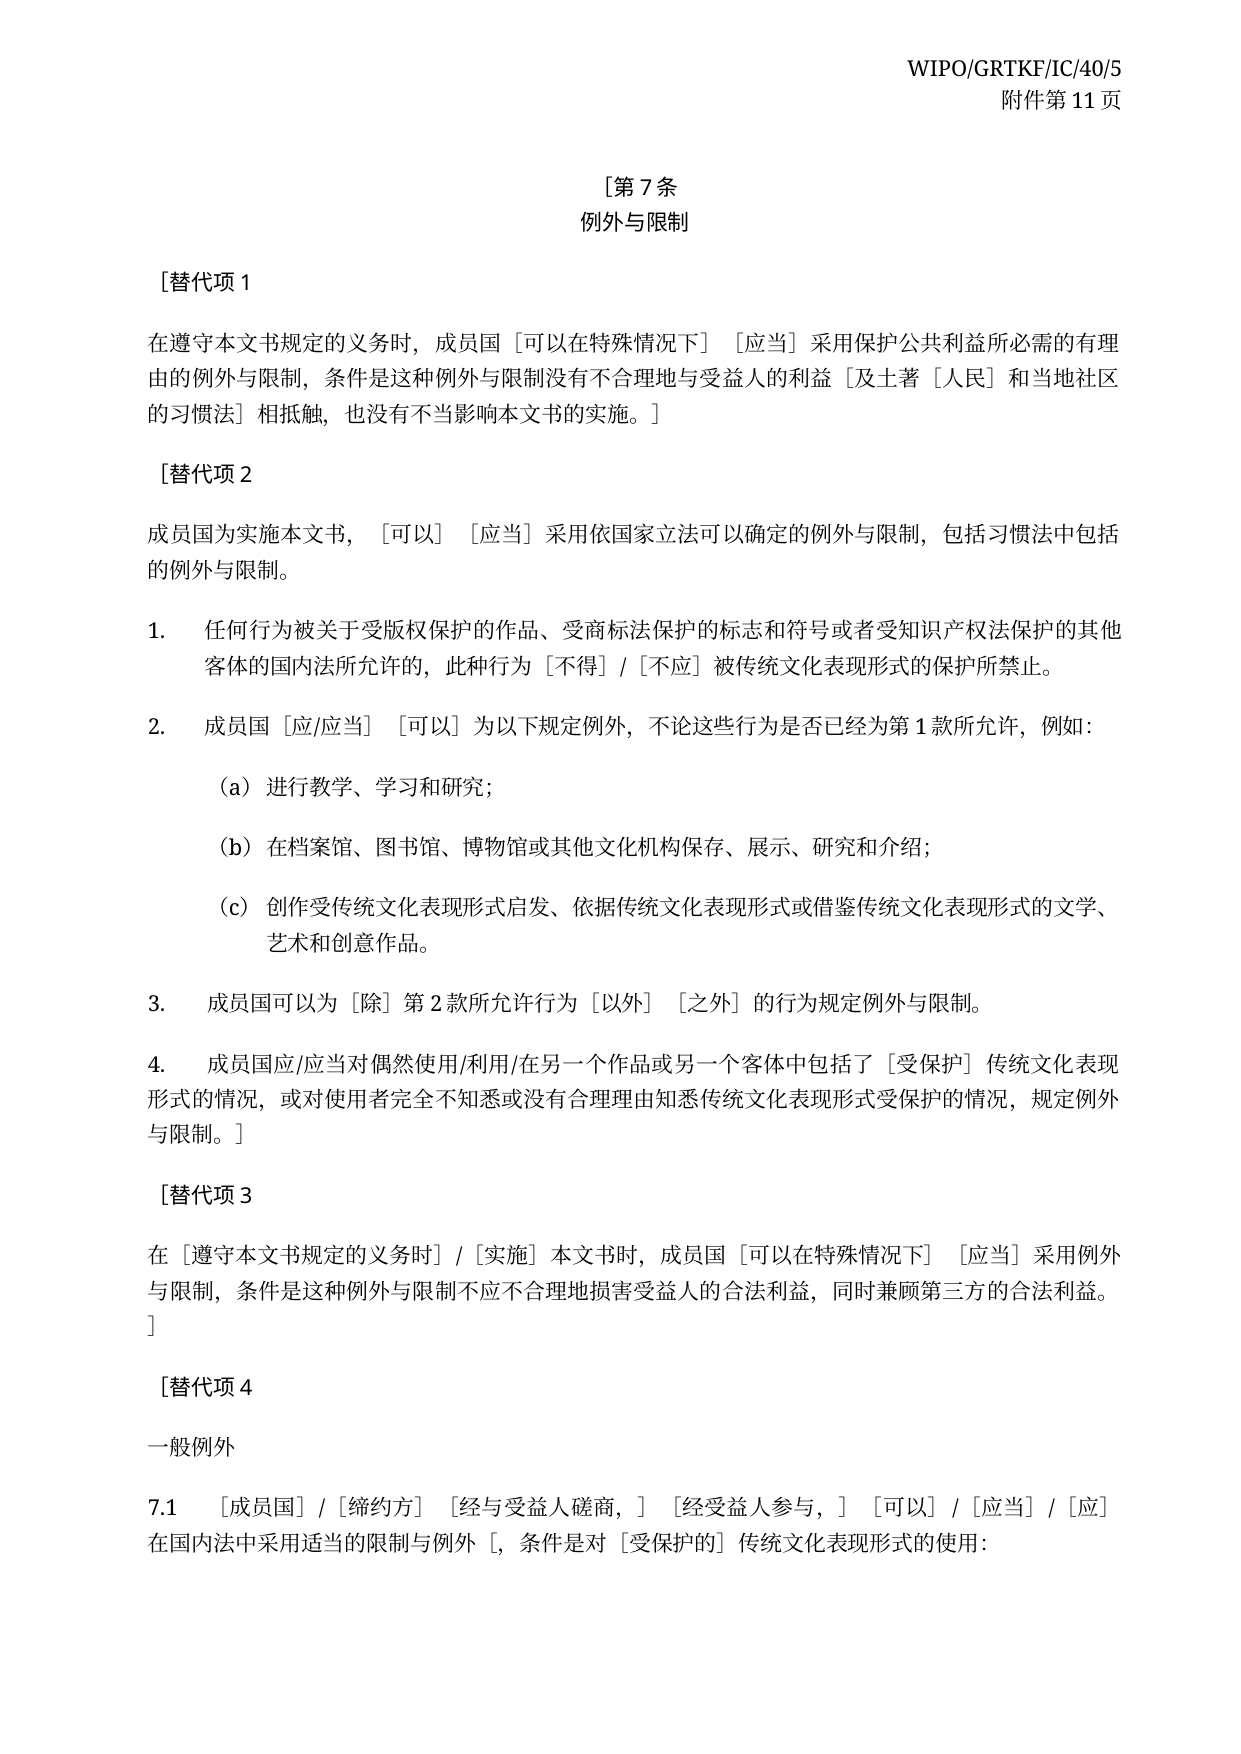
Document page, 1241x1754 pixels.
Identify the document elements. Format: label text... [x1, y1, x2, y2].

text 一般例外 [148, 1426, 1122, 1462]
text ［替代项4 [148, 1366, 1122, 1401]
text （b） 在档案馆、图书馆、博物馆或其他文化机构保存、展示、研究和介绍； [207, 826, 1122, 862]
text 2. 成员国［应/应当］［可以］为以下规定例外，不论这些行为是否已经为第1款所允许，例如： [148, 705, 1122, 741]
text ［第7条 例外与限制 [148, 166, 1122, 237]
text 成员国为实施本文书，［可以］［应当］采用依国家立法可以确定的例外与限制，包括习惯法中包括的例外与限制。 [148, 514, 1122, 584]
text ［替代项3 [148, 1174, 1122, 1209]
text 在遵守本文书规定的义务时，成员国［可以在特殊情况下］［应当］采用保护公共利益所必需的有理由的例外与限制，条件是这种例外与限制没有不合理地与受益人的利益［及土著［人民］和当地社区的习惯法］相抵触，也没有不当影响本文书的实施。］ [148, 322, 1122, 428]
text （a） 进行教学、学习和研究； [207, 766, 1122, 801]
text 1. 任何行为被关于受版权保护的作品、受商标法保护的标志和符号或者受知识产权法保护的其他客体的国内法所允许的，此种行为［不得］/［不应］被传统文化表现形式的保护所禁止。 [148, 609, 1122, 680]
text 4. 成员国应/应当对偶然使用/利用/在另一个作品或另一个客体中包括了［受保护］传统文化表现形式的情况，或对使用者完全不知悉或没有合理理由知悉传统文化表现形式受保护的情况，规定例外与限制。］ [148, 1043, 1122, 1149]
text ［替代项1 [148, 262, 1122, 297]
text 7.1 ［成员国］/［缔约方］［经与受益人磋商，］［经受益人参与，］［可以］/［应当］/［应］在国内法中采用适当的限制与例外［，条件是对［受保护的］传统文化表现形式的使用： [148, 1487, 1122, 1557]
text ［替代项2 [148, 453, 1122, 489]
text 在［遵守本文书规定的义务时］/［实施］本文书时，成员国［可以在特殊情况下］［应当］采用例外与限制，条件是这种例外与限制不应不合理地损害受益人的合法利益，同时兼顾第三方的合法利益。］ [148, 1234, 1122, 1341]
text 3. 成员国可以为［除］第2款所允许行为［以外］［之外］的行为规定例外与限制。 [148, 982, 1122, 1018]
text （c） 创作受传统文化表现形式启发、依据传统文化表现形式或借鉴传统文化表现形式的文学、艺术和创意作品。 [207, 887, 1122, 957]
